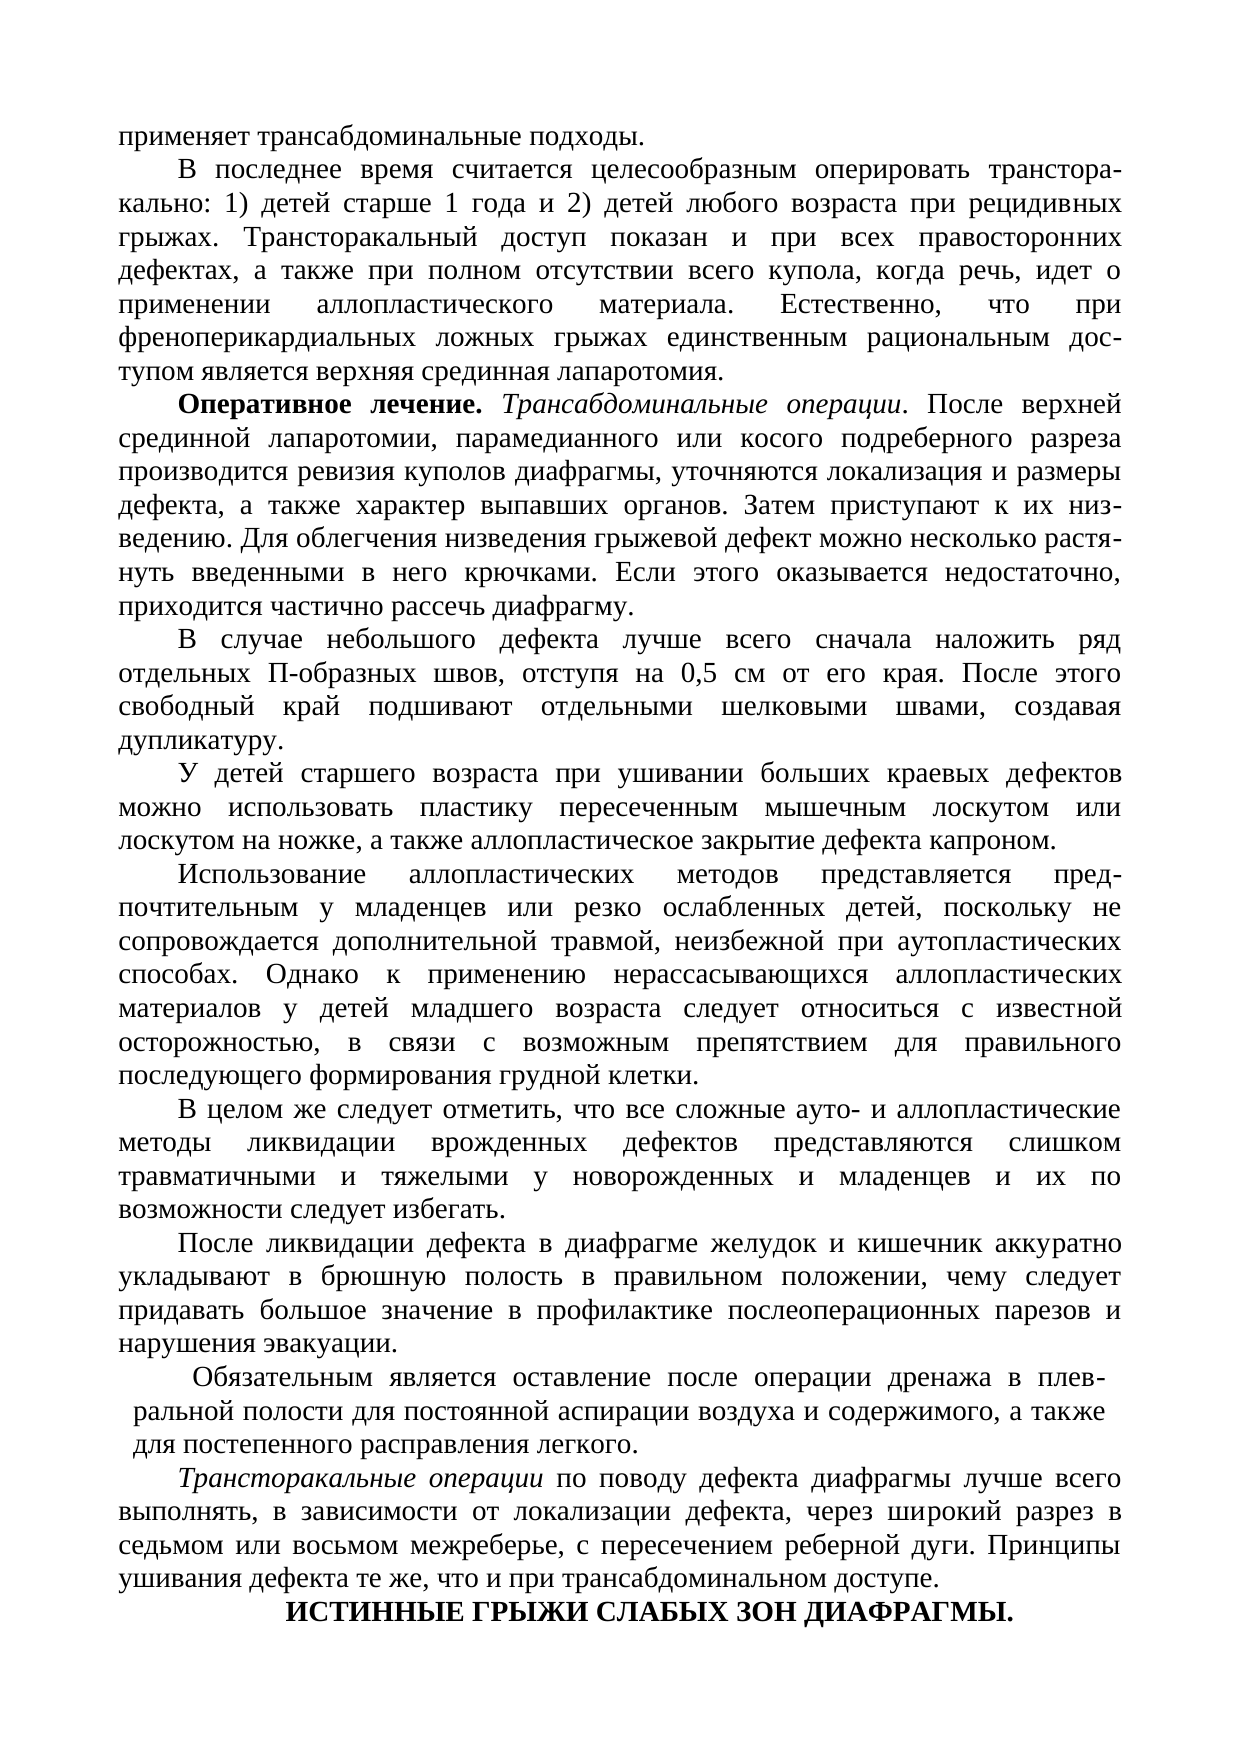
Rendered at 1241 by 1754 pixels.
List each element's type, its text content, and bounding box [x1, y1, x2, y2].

text У детей старшего возраста при ушивании больших краевых дефектов можно использовать пластику пересеченным мышечным лоскутом или лоскутом на ножке, а также аллопластическое закрытие дефекта капроном. [118, 755, 1122, 856]
text После ликвидации дефекта в диафрагме желудок и кишечник аккуратно укладывают в брюшную полость в правильном положении, чему следует придавать большое значение в профилактике послеоперационных парезов и нарушения эвакуации. [118, 1225, 1122, 1359]
text Обязательным является оставление после операции дренажа в плевральной полости для постоянной аспирации воздуха и содержимого, а также для постепенного расправления легкого. [133, 1359, 1105, 1460]
text Использование аллопластических методов представляется предпочтительным у младенцев или резко ослабленных детей, поскольку не сопровождается дополнительной травмой, неизбежной при аутопластических способах. Однако к применению нерассасывающихся аллопластических материалов у детей младшего возраста следует относиться с известной осторожностью, в связи с возможным препятствием для правильного последующего формирования грудной клетки. [118, 856, 1122, 1091]
text В последнее время считается целесообразным оперировать трансторакально: 1) детей старше 1 года и 2) детей любого возраста при рецидивных грыжах. Трансторакальный доступ показан и при всех правосторонних дефектах, а также при полном отсутствии всего купола, когда речь, идет о применении аллопластического материала. Естественно, что при френоперикардиальных ложных грыжах единственным рациональным доступом является верхняя срединная лапаротомия. [118, 152, 1122, 386]
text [118, 118, 1122, 152]
text В случае небольшого дефекта лучше всего сначала наложить ряд отдельных П-образных швов, отступя на 0,5 см от его края. После этого свободный край подшивают отдельными шелковыми швами, создавая дупликатуру. [118, 621, 1122, 755]
text ИСТИННЫЕ ГРЫЖИ СЛАБЫХ ЗОН ДИАФРАГМЫ. [118, 1594, 1122, 1627]
text В целом же следует отметить, что все сложные ауто- и аллопластические методы ликвидации врожденных дефектов представляются слишком травматичными и тяжелыми у новорожденных и младенцев и их по возможности следует избегать. [118, 1091, 1122, 1225]
text Трансторакальные операции по поводу дефекта диафрагмы лучше всего выполнять, в зависимости от локализации дефекта, через широкий разрез в седьмом или восьмом межреберье, с пересечением реберной дуги. Принципы ушивания дефекта те же, что и при трансабдоминальном доступе. [118, 1460, 1122, 1594]
text Оперативное лечение. Трансабдоминальные операции. После верхней срединной лапаротомии, парамедианного или косого подреберного разреза производится ревизия куполов диафрагмы, уточняются локализация и размеры дефекта, а также характер выпавших органов. Затем приступают к их низведению. Для облегчения низведения грыжевой дефект можно несколько растянуть введенными в него крючками. Если этого оказывается недостаточно, приходится частично рассечь диафрагму. [118, 386, 1122, 621]
